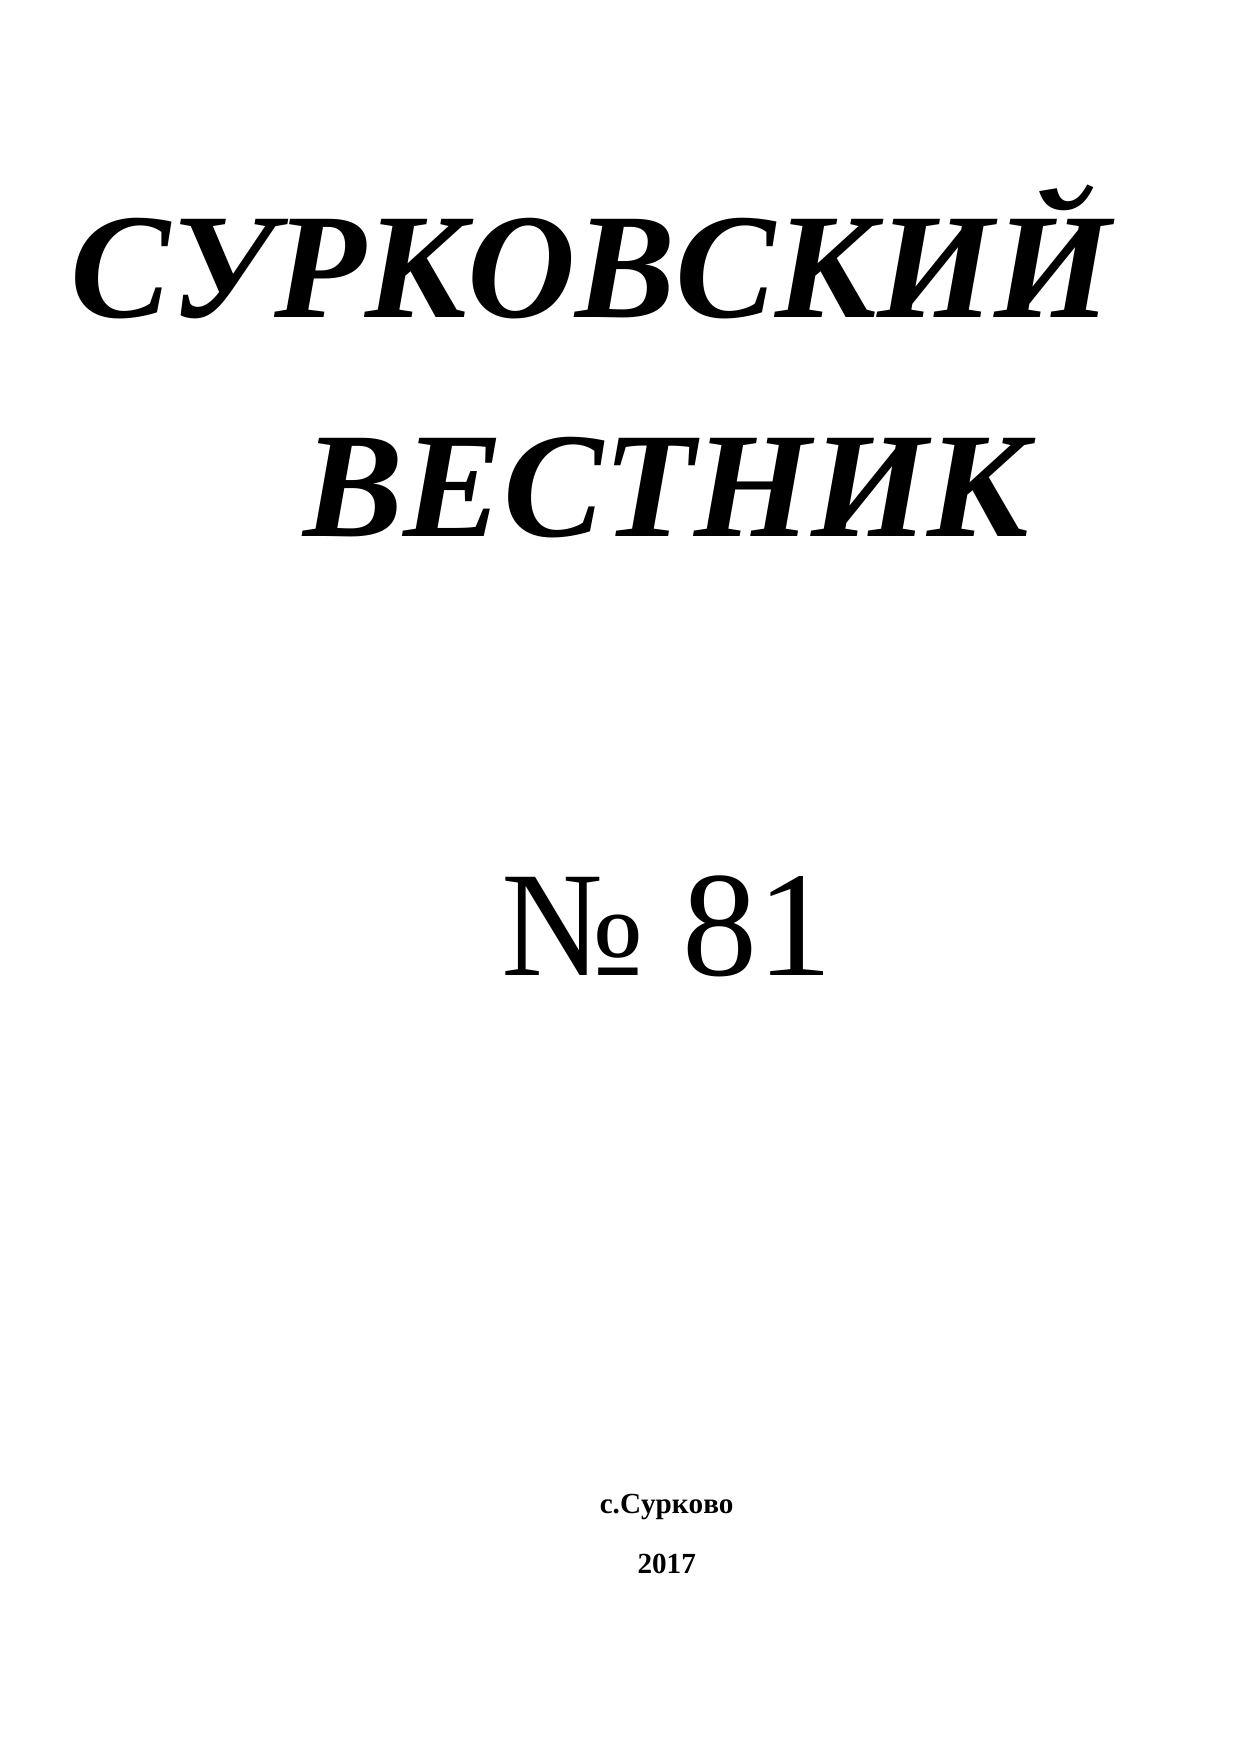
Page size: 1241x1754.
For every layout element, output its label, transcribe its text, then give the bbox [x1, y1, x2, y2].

text 2017 [196, 1546, 1137, 1579]
text СУРКОВСКИЙ [44, 177, 1137, 350]
text с.Сурково [196, 1486, 1137, 1520]
text ВЕСТНИК [196, 397, 1137, 569]
text № 81 [196, 835, 1137, 1007]
